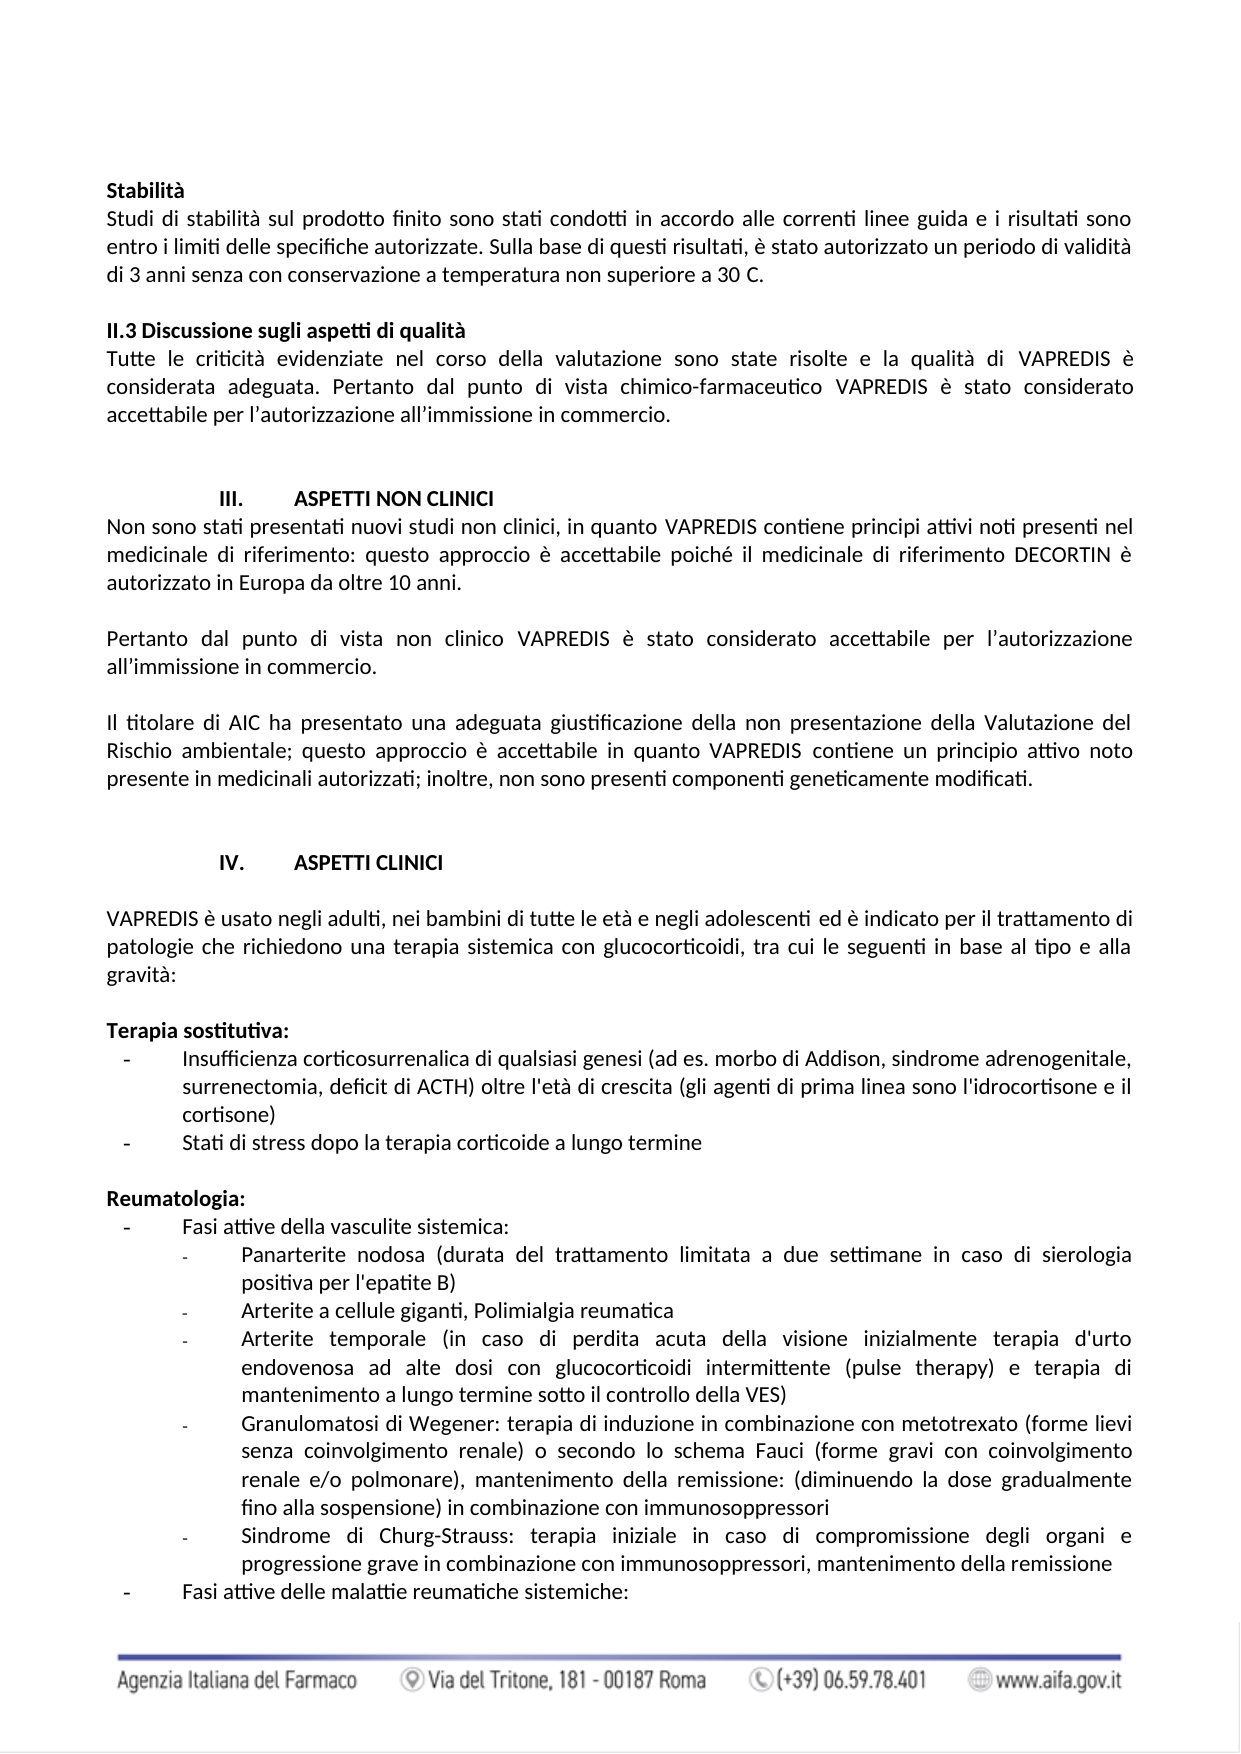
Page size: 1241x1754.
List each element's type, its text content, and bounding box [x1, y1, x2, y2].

text Stabilità [106, 176, 1134, 204]
subtitle Reumatologia: [106, 1184, 1134, 1212]
list Insufficienza corticosurrenalica di qualsiasi genesi (ad es. morbo di Addison, sindrome adrenogenitale, surrenectomia, deficit di ACTH) oltre l'età di crescita (gli agenti di prima linea sono l'idrocortisone e il cortisone) [123, 1044, 1134, 1128]
text Pertanto dal punto di vista non clinico VAPREDIS è stato considerato accettabile per l’autorizzazione all’immissione in commercio. [106, 624, 1134, 680]
list Arterite a cellule giganti, Polimialgia reumatica [182, 1297, 1134, 1324]
subtitle Terapia sostitutiva: [106, 1016, 1134, 1044]
list Sindrome di Churg-Strauss: terapia iniziale in caso di compromissione degli organi e progressione grave in combinazione con immunosoppressori, mantenimento della remissione [182, 1521, 1134, 1577]
text Il titolare di AIC ha presentato una adeguata giustificazione della non presentazione della Valutazione del Rischio ambientale; questo approccio è accettabile in quanto VAPREDIS contiene un principio attivo noto presente in medicinali autorizzati; inoltre, non sono presenti componenti geneticamente modificati. [106, 708, 1134, 792]
list ASPETTI NON CLINICI [219, 484, 1134, 512]
list Arterite temporale (in caso di perdita acuta della visione inizialmente terapia d'urto endovenosa ad alte dosi con glucocorticoidi intermittente (pulse therapy) e terapia di mantenimento a lungo termine sotto il controllo della VES) [182, 1324, 1134, 1409]
list Fasi attive delle malattie reumatiche sistemiche: [123, 1577, 1134, 1605]
list Stati di stress dopo la terapia corticoide a lungo termine [123, 1128, 1134, 1156]
list ASPETTI CLINICI [219, 848, 1134, 876]
text Studi di stabilità sul prodotto finito sono stati condotti in accordo alle correnti linee guida e i risultati sono entro i limiti delle specifiche autorizzate. Sulla base di questi risultati, è stato autorizzato un periodo di validità di 3 anni senza con conservazione a temperatura non superiore a 30 C. [106, 204, 1134, 288]
list Fasi attive della vasculite sistemica: [123, 1212, 1134, 1241]
text Tutte le criticità evidenziate nel corso della valutazione sono state risolte e la qualità di VAPREDIS è considerata adeguata. Pertanto dal punto di vista chimico-farmaceutico VAPREDIS è stato considerato accettabile per l’autorizzazione all’immissione in commercio. [106, 344, 1134, 428]
text VAPREDIS è usato negli adulti, nei bambini di tutte le età e negli adolescenti ed è indicato per il trattamento di patologie che richiedono una terapia sistemica con glucocorticoidi, tra cui le seguenti in base al tipo e alla gravità: [106, 904, 1134, 988]
text Non sono stati presentati nuovi studi non clinici, in quanto VAPREDIS contiene principi attivi noti presenti nel medicinale di riferimento: questo approccio è accettabile poiché il medicinale di riferimento DECORTIN è autorizzato in Europa da oltre 10 anni. [106, 512, 1134, 596]
list Panarterite nodosa (durata del trattamento limitata a due settimane in caso di sierologia positiva per l'epatite B) [182, 1241, 1134, 1297]
list Granulomatosi di Wegener: terapia di induzione in combinazione con metotrexato (forme lievi senza coinvolgimento renale) o secondo lo schema Fauci (forme gravi con coinvolgimento renale e/o polmonare), mantenimento della remissione: (diminuendo la dose gradualmente fino alla sospensione) in combinazione con immunosoppressori [182, 1409, 1134, 1521]
picture [0, 1622, 1241, 1754]
text II.3 Discussione sugli aspetti di qualità [106, 316, 1134, 344]
